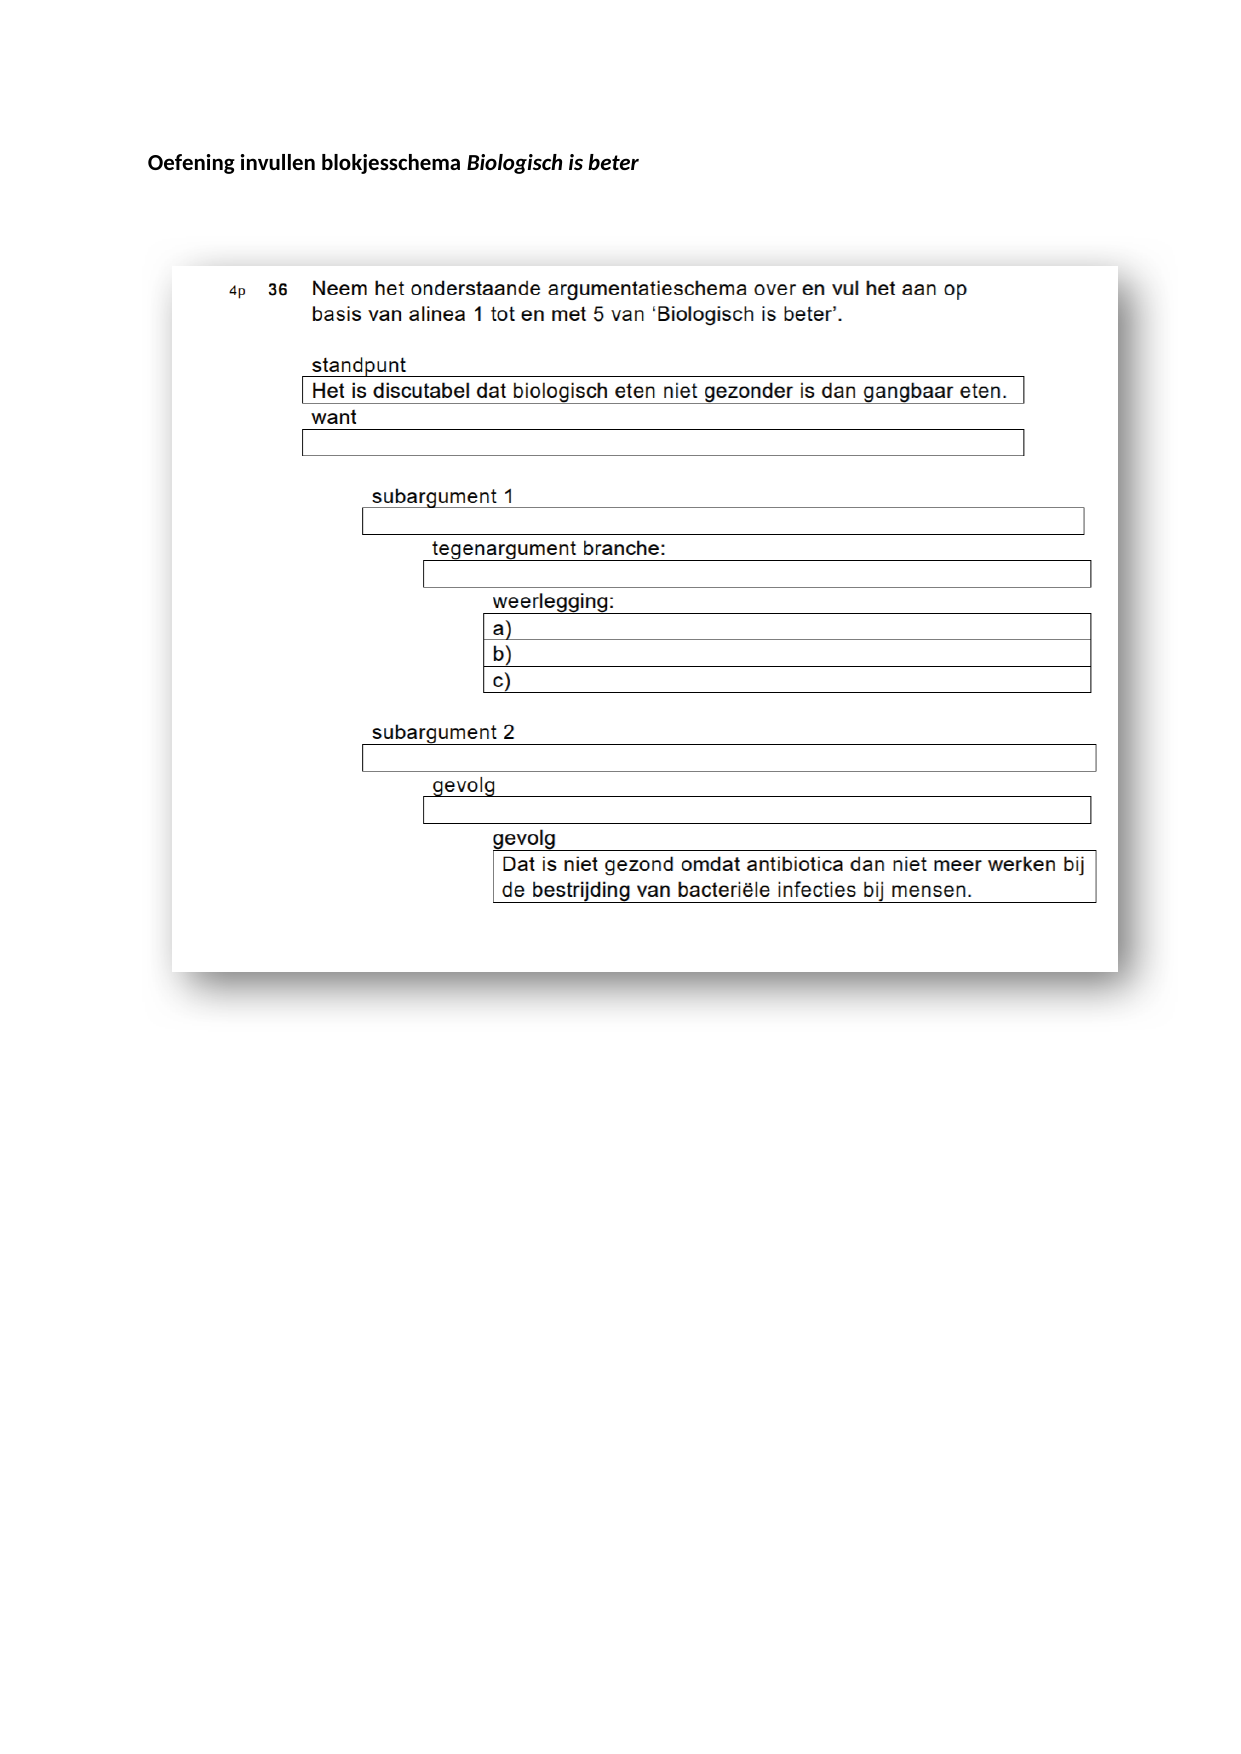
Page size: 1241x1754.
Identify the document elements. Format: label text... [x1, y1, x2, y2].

text Oefening invullen blokjesschema Biologisch is beter [148, 148, 1093, 176]
picture [172, 266, 1118, 972]
